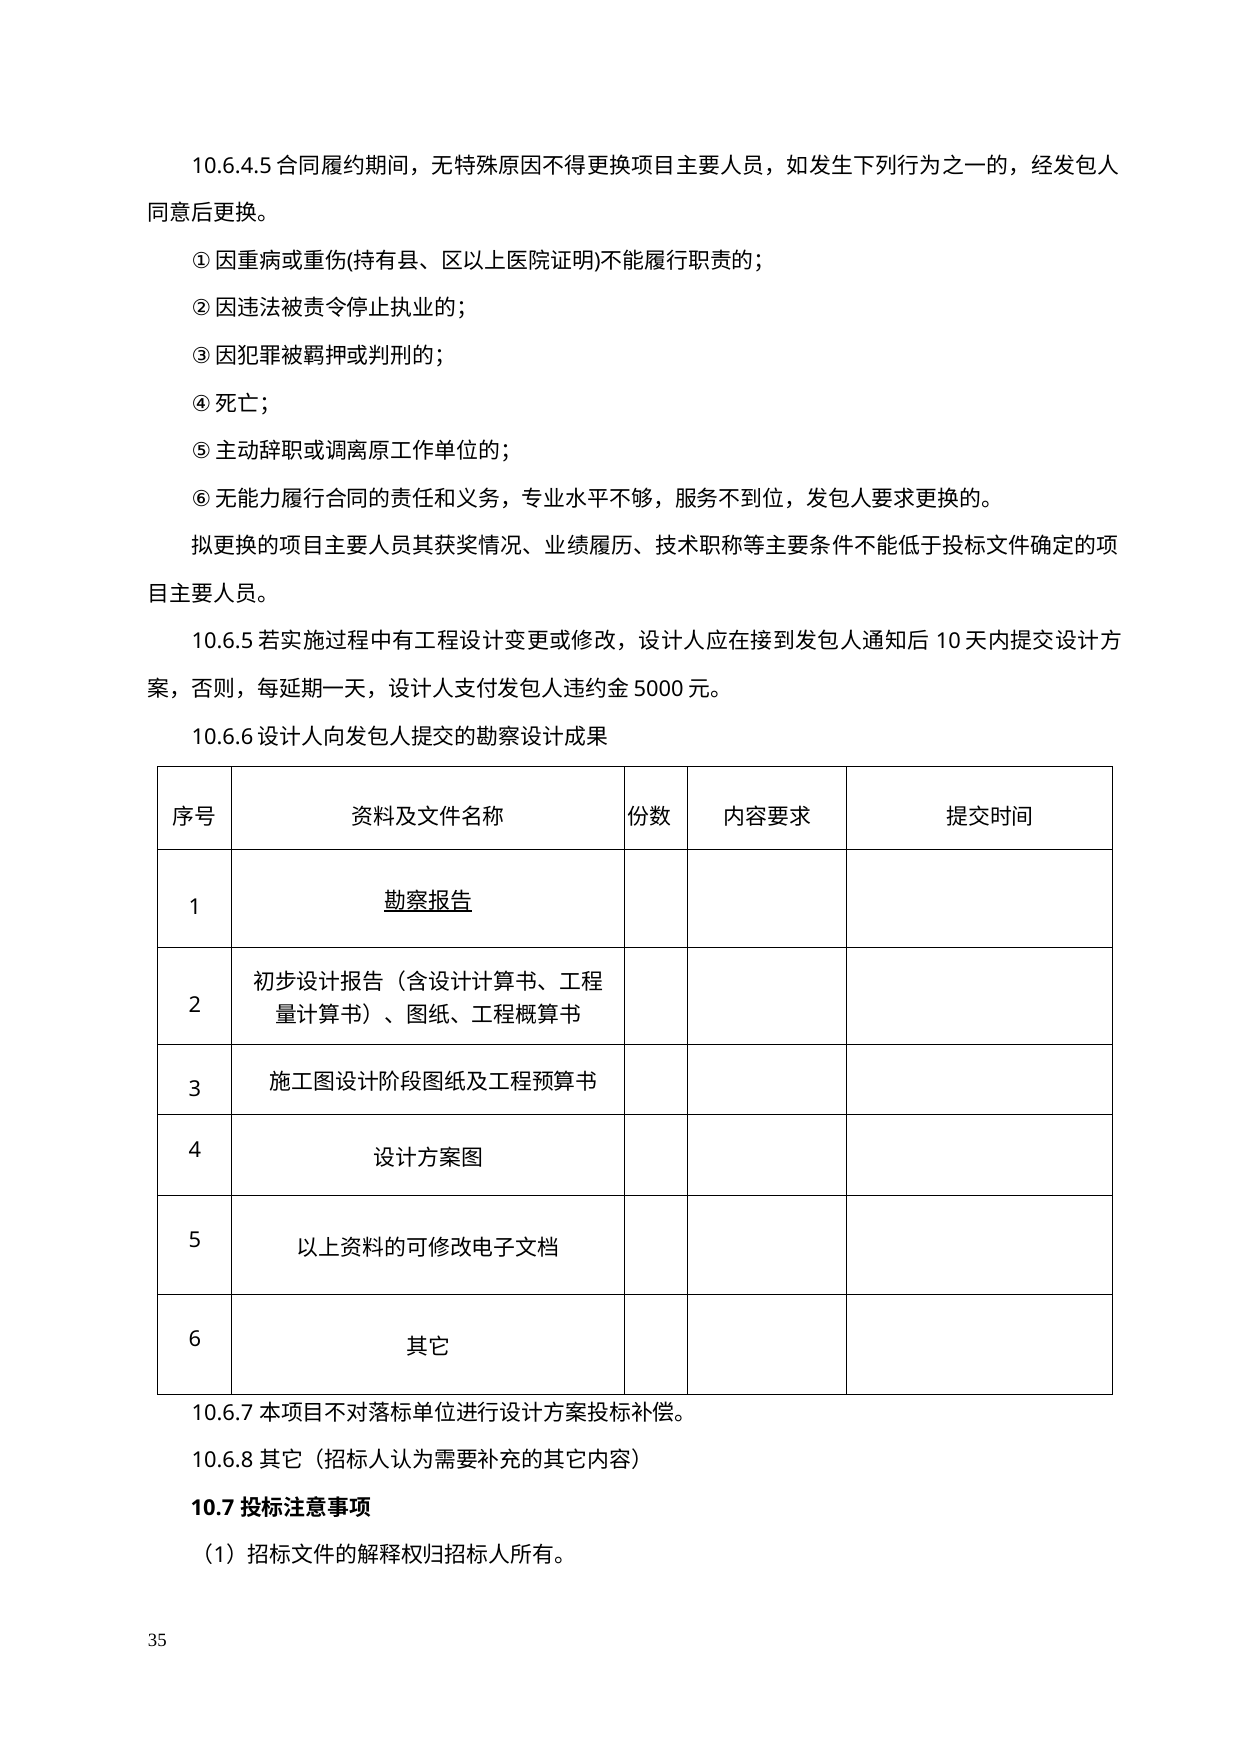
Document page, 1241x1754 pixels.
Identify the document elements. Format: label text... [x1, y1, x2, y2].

table_cell [625, 850, 687, 947]
table_cell 其它 [232, 1295, 624, 1393]
text （1）招标文件的解释权归招标人所有。 [148, 1537, 1122, 1569]
text 10.6.4.5合同履约期间，无特殊原因不得更换项目主要人员，如发生下列行为之一的，经发包人同意后更换。 [148, 148, 1122, 227]
table_cell 施工图设计阶段图纸及工程预算书 [232, 1045, 624, 1114]
text ⑥无能力履行合同的责任和义务，专业水平不够，服务不到位，发包人要求更换的。 [148, 481, 1122, 513]
table_header 序号 [158, 767, 231, 849]
text 10.6.5若实施过程中有工程设计变更或修改，设计人应在接到发包人通知后10天内提交设计方案，否则，每延期一天，设计人支付发包人违约金5000元。 [148, 623, 1122, 703]
table_cell 6 [158, 1295, 231, 1393]
table_cell [847, 1115, 1112, 1195]
table_cell [688, 1196, 846, 1294]
table_cell [688, 850, 846, 947]
text ⑤主动辞职或调离原工作单位的； [148, 433, 1122, 465]
table_cell 初步设计报告（含设计计算书、工程量计算书）、图纸、工程概算书 [232, 948, 624, 1044]
table_cell 3 [158, 1045, 231, 1114]
text 10.6.6设计人向发包人提交的勘察设计成果 [148, 719, 1122, 750]
table_cell [688, 1115, 846, 1195]
table_cell 以上资料的可修改电子文档 [232, 1196, 624, 1294]
text 拟更换的项目主要人员其获奖情况、业绩履历、技术职称等主要条件不能低于投标文件确定的项目主要人员。 [148, 528, 1122, 608]
table_cell 5 [158, 1196, 231, 1294]
table_cell [688, 948, 846, 1044]
table_cell 4 [158, 1115, 231, 1195]
text ④死亡； [148, 386, 1122, 417]
text 10.6.7 本项目不对落标单位进行设计方案投标补偿。 [148, 1394, 1122, 1426]
table_cell 勘察报告 [232, 850, 624, 947]
text 10.6.8 其它（招标人认为需要补充的其它内容） [148, 1442, 1122, 1474]
table_cell [625, 1115, 687, 1195]
table_cell [847, 1045, 1112, 1114]
table_cell [688, 1045, 846, 1114]
table_header 份数 [625, 767, 687, 849]
table_header 提交时间 [847, 767, 1112, 849]
table_cell [625, 948, 687, 1044]
table_cell [688, 1295, 846, 1393]
table_cell [625, 1045, 687, 1114]
table_cell 2 [158, 948, 231, 1044]
table_cell [625, 1295, 687, 1393]
text ③因犯罪被羁押或判刑的； [148, 338, 1122, 370]
text 10.7 投标注意事项 [190, 1490, 1122, 1521]
table_cell [847, 1295, 1112, 1393]
table_header 资料及文件名称 [232, 767, 624, 849]
table_header 内容要求 [688, 767, 846, 849]
table_cell [625, 1196, 687, 1294]
table_cell 设计方案图 [232, 1115, 624, 1195]
table_cell [847, 1196, 1112, 1294]
table_cell [847, 948, 1112, 1044]
table_cell [847, 850, 1112, 947]
text ②因违法被责令停止执业的； [148, 290, 1122, 322]
table_cell 1 [158, 850, 231, 947]
text ①因重病或重伤(持有县、区以上医院证明)不能履行职责的； [148, 243, 1122, 274]
